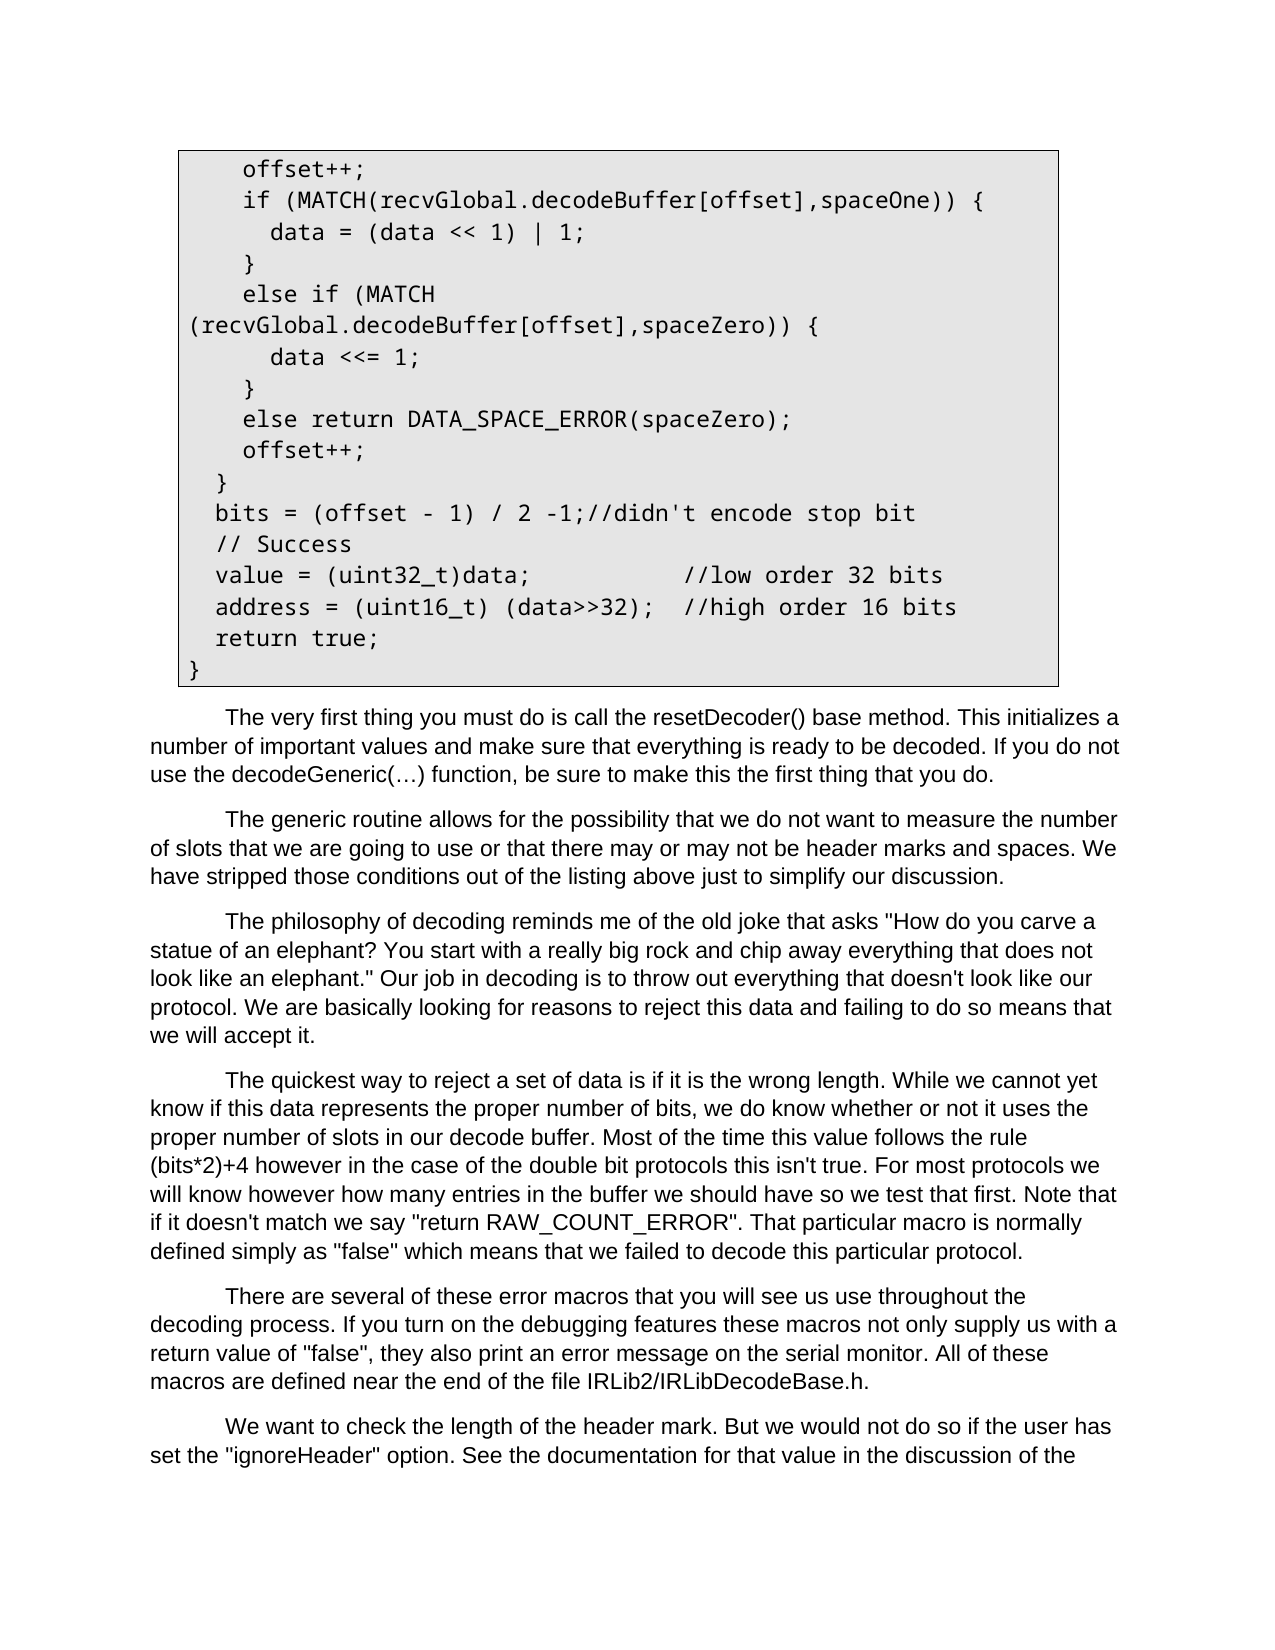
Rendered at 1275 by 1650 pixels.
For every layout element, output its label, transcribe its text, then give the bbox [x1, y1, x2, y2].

text offset++; [179, 151, 1058, 181]
text // Success [179, 525, 1058, 556]
text if (MATCH(recvGlobal.decodeBuffer[offset],spaceOne)) { [179, 181, 1058, 212]
text There are several of these error macros that you will see us use throughout the decoding process. If you turn on the debugging features these macros not only supply us with a return value of "false", they also print an error message on the serial monitor. All of these macros are defined near the end of the file IRLib2/IRLibDecodeBase.h. [150, 1283, 1125, 1394]
text } [179, 244, 1058, 275]
text return true; [179, 619, 1058, 650]
text offset++; [179, 431, 1058, 462]
text } [179, 369, 1058, 400]
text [150, 1413, 1125, 1468]
text else return DATA_SPACE_ERROR(spaceZero); [179, 400, 1058, 431]
text address = (uint16_t) (data>>32); //high order 16 bits [179, 587, 1058, 619]
text data = (data << 1) | 1; [179, 212, 1058, 244]
text else if (MATCH (recvGlobal.decodeBuffer[offset],spaceZero)) { [179, 275, 1058, 337]
text data <<= 1; [179, 337, 1058, 369]
text The generic routine allows for the possibility that we do not want to measure the number of slots that we are going to use or that there may or may not be header marks and spaces. We have stripped those conditions out of the listing above just to simplify our discussion. [150, 806, 1125, 889]
text The quickest way to reject a set of data is if it is the wrong length. While we cannot yet know if this data represents the proper number of bits, we do know whether or not it uses the proper number of slots in our decode buffer. Most of the time this value follows the rule (bits*2)+4 however in the case of the double bit protocols this isn't true. For most protocols we will know however how many entries in the buffer we should have so we test that first. Note that if it doesn't match we say "return RAW_COUNT_ERROR". That particular macro is normally defined simply as "false" which means that we failed to decode this particular protocol. [150, 1067, 1125, 1264]
text The very first thing you must do is call the resetDecoder() base method. This initializes a number of important values and make sure that everything is ready to be decoded. If you do not use the decodeGeneric(…) function, be sure to make this the first thing that you do. [150, 704, 1125, 787]
text bits = (offset - 1) / 2 -1;//didn't encode stop bit [179, 494, 1058, 525]
text The philosophy of decoding reminds me of the old joke that asks "How do you carve a statue of an elephant? You start with a really big rock and chip away everything that does not look like an elephant." Our job in decoding is to throw out everything that doesn't look like our protocol. We are basically looking for reasons to reject this data and failing to do so means that we will accept it. [150, 908, 1125, 1048]
text } [179, 462, 1058, 494]
text } [179, 650, 1058, 686]
text value = (uint32_t)data; //low order 32 bits [179, 556, 1058, 587]
